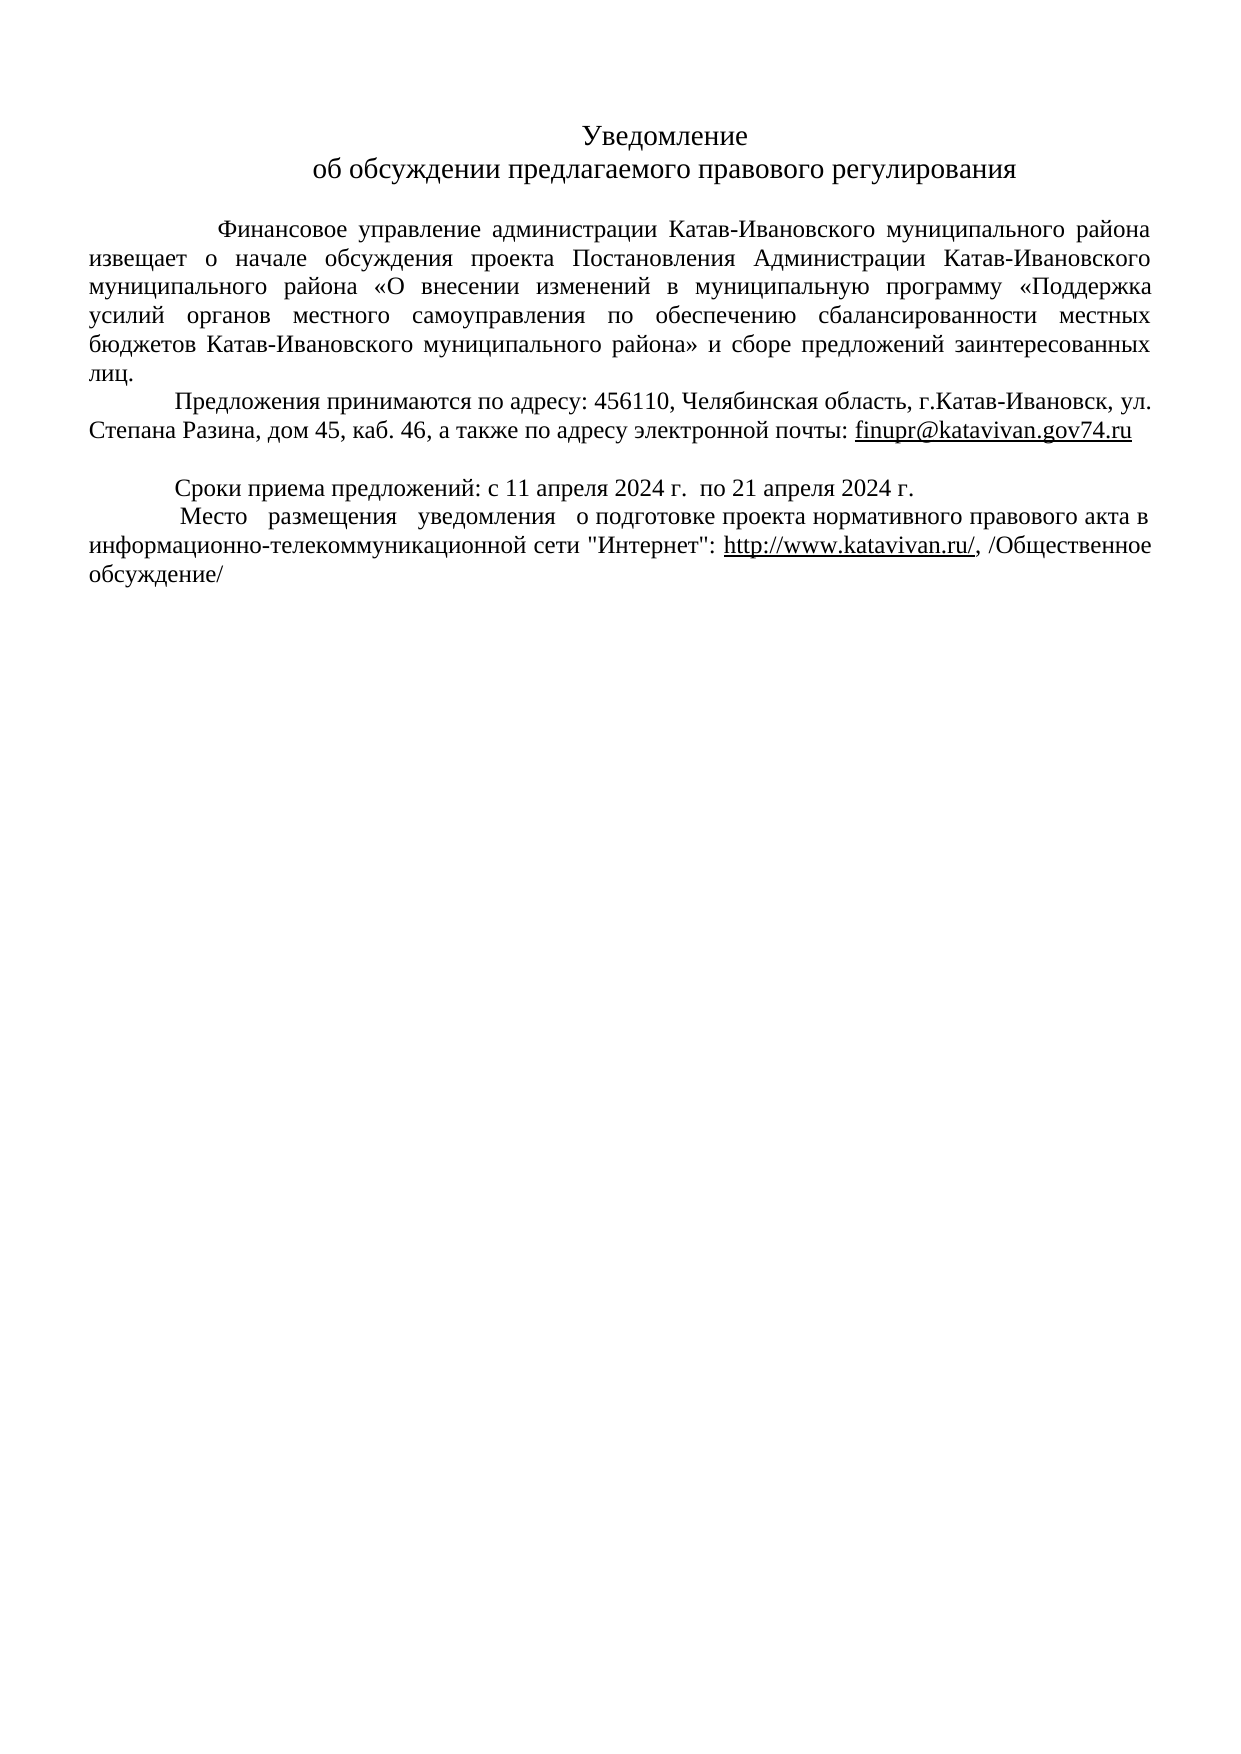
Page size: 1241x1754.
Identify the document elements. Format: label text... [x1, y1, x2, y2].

text об обсуждении предлагаемого правового регулирования [177, 152, 1152, 185]
text Сроки приема предложений: с 11 апреля 2024 г. по 21 апреля 2024 г. [88, 473, 1152, 501]
text Место размещения уведомления о подготовке проекта нормативного правового акта в информационно-телекоммуникационной сети "Интернет": http://www.katavivan.ru/, /Общественное обсуждение/ [88, 501, 1152, 588]
text Предложения принимаются по адресу: 456110, Челябинская область, г.Катав-Ивановск, ул. Степана Разина, дом 45, каб. 46, а также по адресу электронной почты: finupr@katavivan.gov74.ru [88, 386, 1152, 444]
text Уведомление [177, 118, 1152, 152]
text Финансовое управление администрации Катав-Ивановского муниципального района извещает о начале обсуждения проекта Постановления Администрации Катав-Ивановского муниципального района «О внесении изменений в муниципальную программу «Поддержка усилий органов местного самоуправления по обеспечению сбалансированности местных бюджетов Катав-Ивановского муниципального района» и сборе предложений заинтересованных лиц. [88, 214, 1152, 386]
